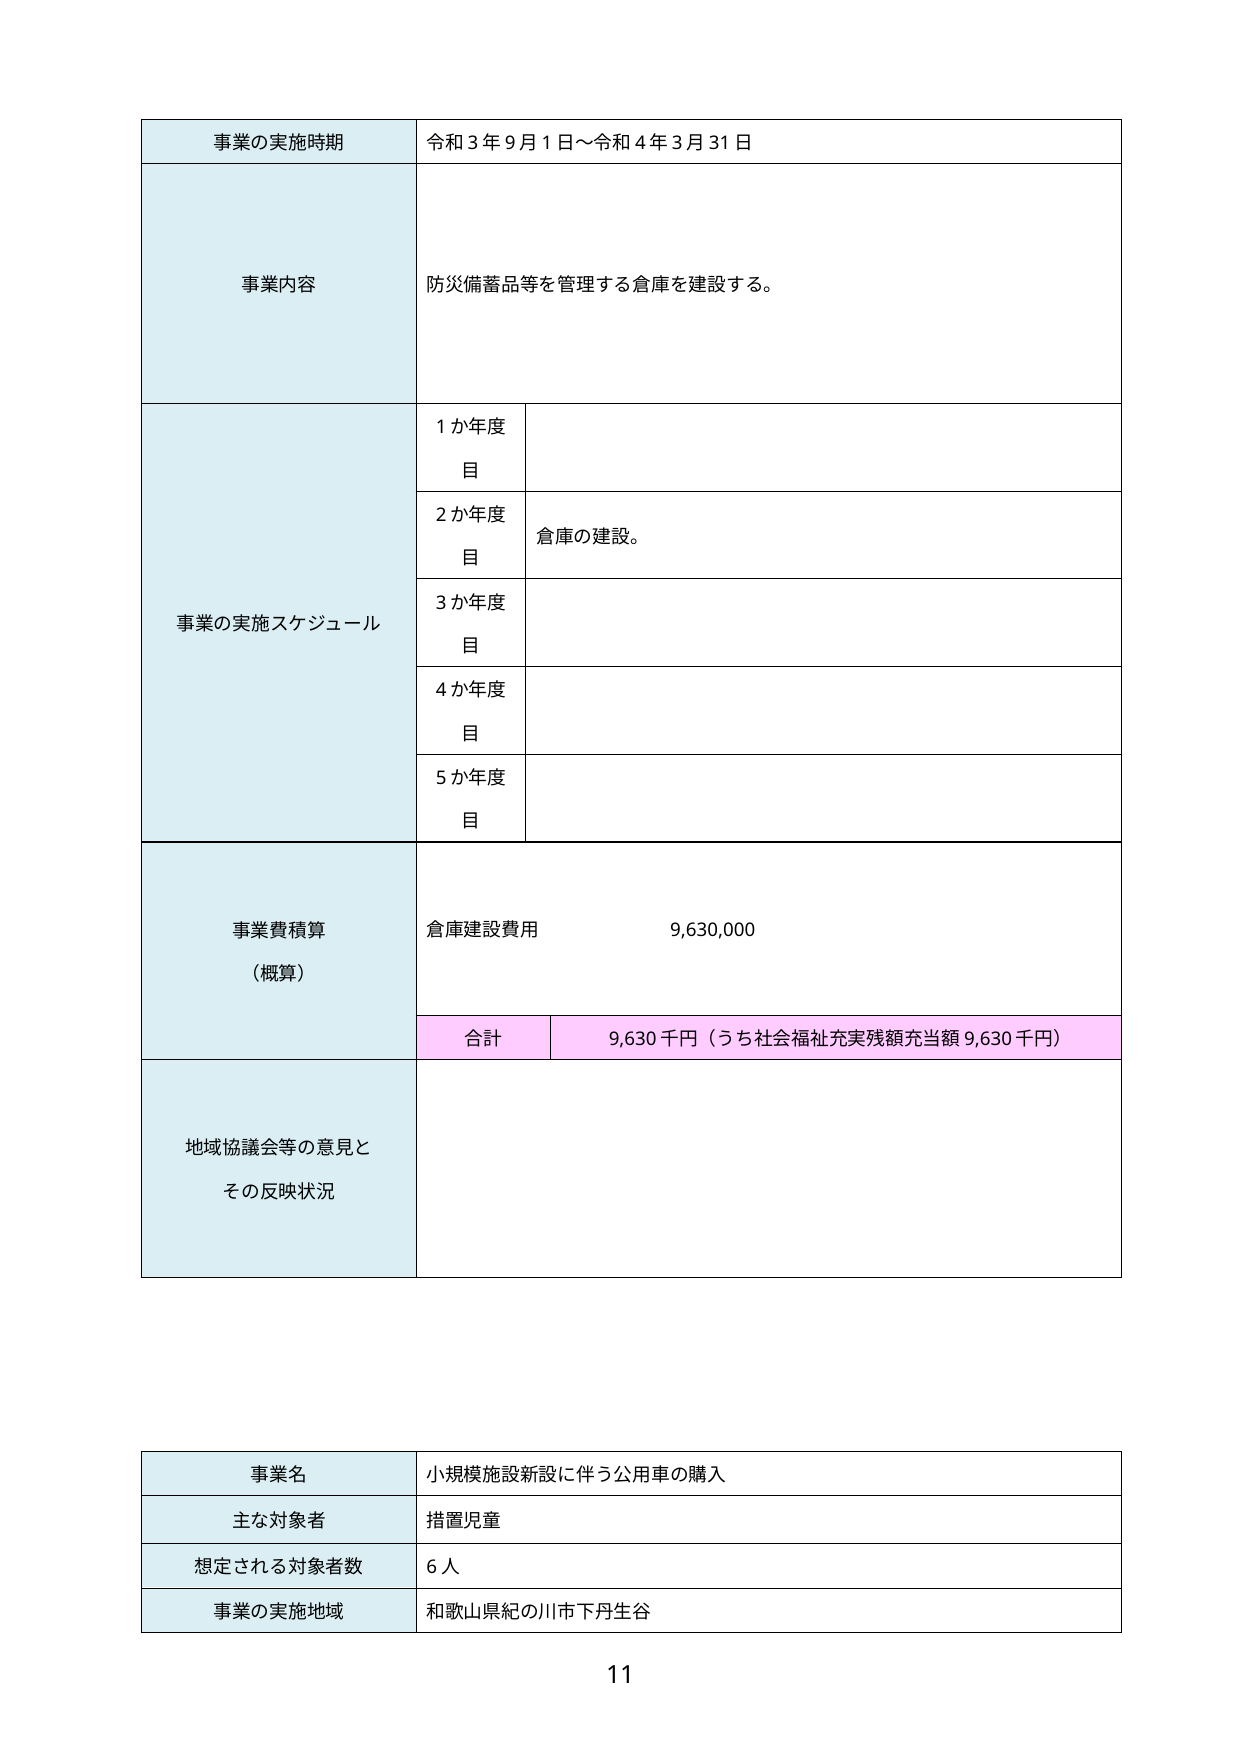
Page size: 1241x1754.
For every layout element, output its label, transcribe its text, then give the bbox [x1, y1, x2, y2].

table_cell 事業の実施スケジュール [142, 404, 416, 841]
table_header 事業名 [142, 1452, 416, 1495]
table_cell 事業内容 [142, 164, 416, 403]
table_cell 想定される対象者数 [142, 1544, 416, 1587]
table_cell [526, 667, 1121, 754]
table_cell 倉庫建設費用 9,630,000 [417, 843, 1121, 1014]
table_cell 2か年度目 [417, 492, 525, 578]
table_cell 事業の実施時期 [142, 120, 416, 163]
table_cell [526, 755, 1121, 841]
table_cell 1か年度目 [417, 404, 525, 491]
table_cell 主な対象者 [142, 1496, 416, 1543]
table_cell [526, 404, 1121, 491]
table_cell 和歌山県紀の川市下丹生谷 [417, 1589, 1121, 1632]
table_cell [526, 579, 1121, 666]
table_cell 合計 [417, 1016, 550, 1059]
table_cell 倉庫の建設。 [526, 492, 1121, 578]
table_cell 4か年度目 [417, 667, 525, 754]
table_cell 事業費積算 （概算） [142, 843, 416, 1059]
table_cell 3か年度目 [417, 579, 525, 666]
table_cell [417, 1060, 1121, 1277]
table_cell 地域協議会等の意見と その反映状況 [142, 1060, 416, 1277]
table_cell 措置児童 [417, 1496, 1121, 1543]
table_cell 6人 [417, 1544, 1121, 1587]
table_cell 防災備蓄品等を管理する倉庫を建設する。 [417, 164, 1121, 403]
table_cell 令和3年9月1日～令和4年3月31日 [417, 120, 1121, 163]
table_cell 9,630千円（うち社会福祉充実残額充当額9,630千円） [551, 1016, 1121, 1059]
table_cell 事業の実施地域 [142, 1589, 416, 1632]
table_header 小規模施設新設に伴う公用車の購入 [417, 1452, 1121, 1495]
table_cell 5か年度目 [417, 755, 525, 841]
